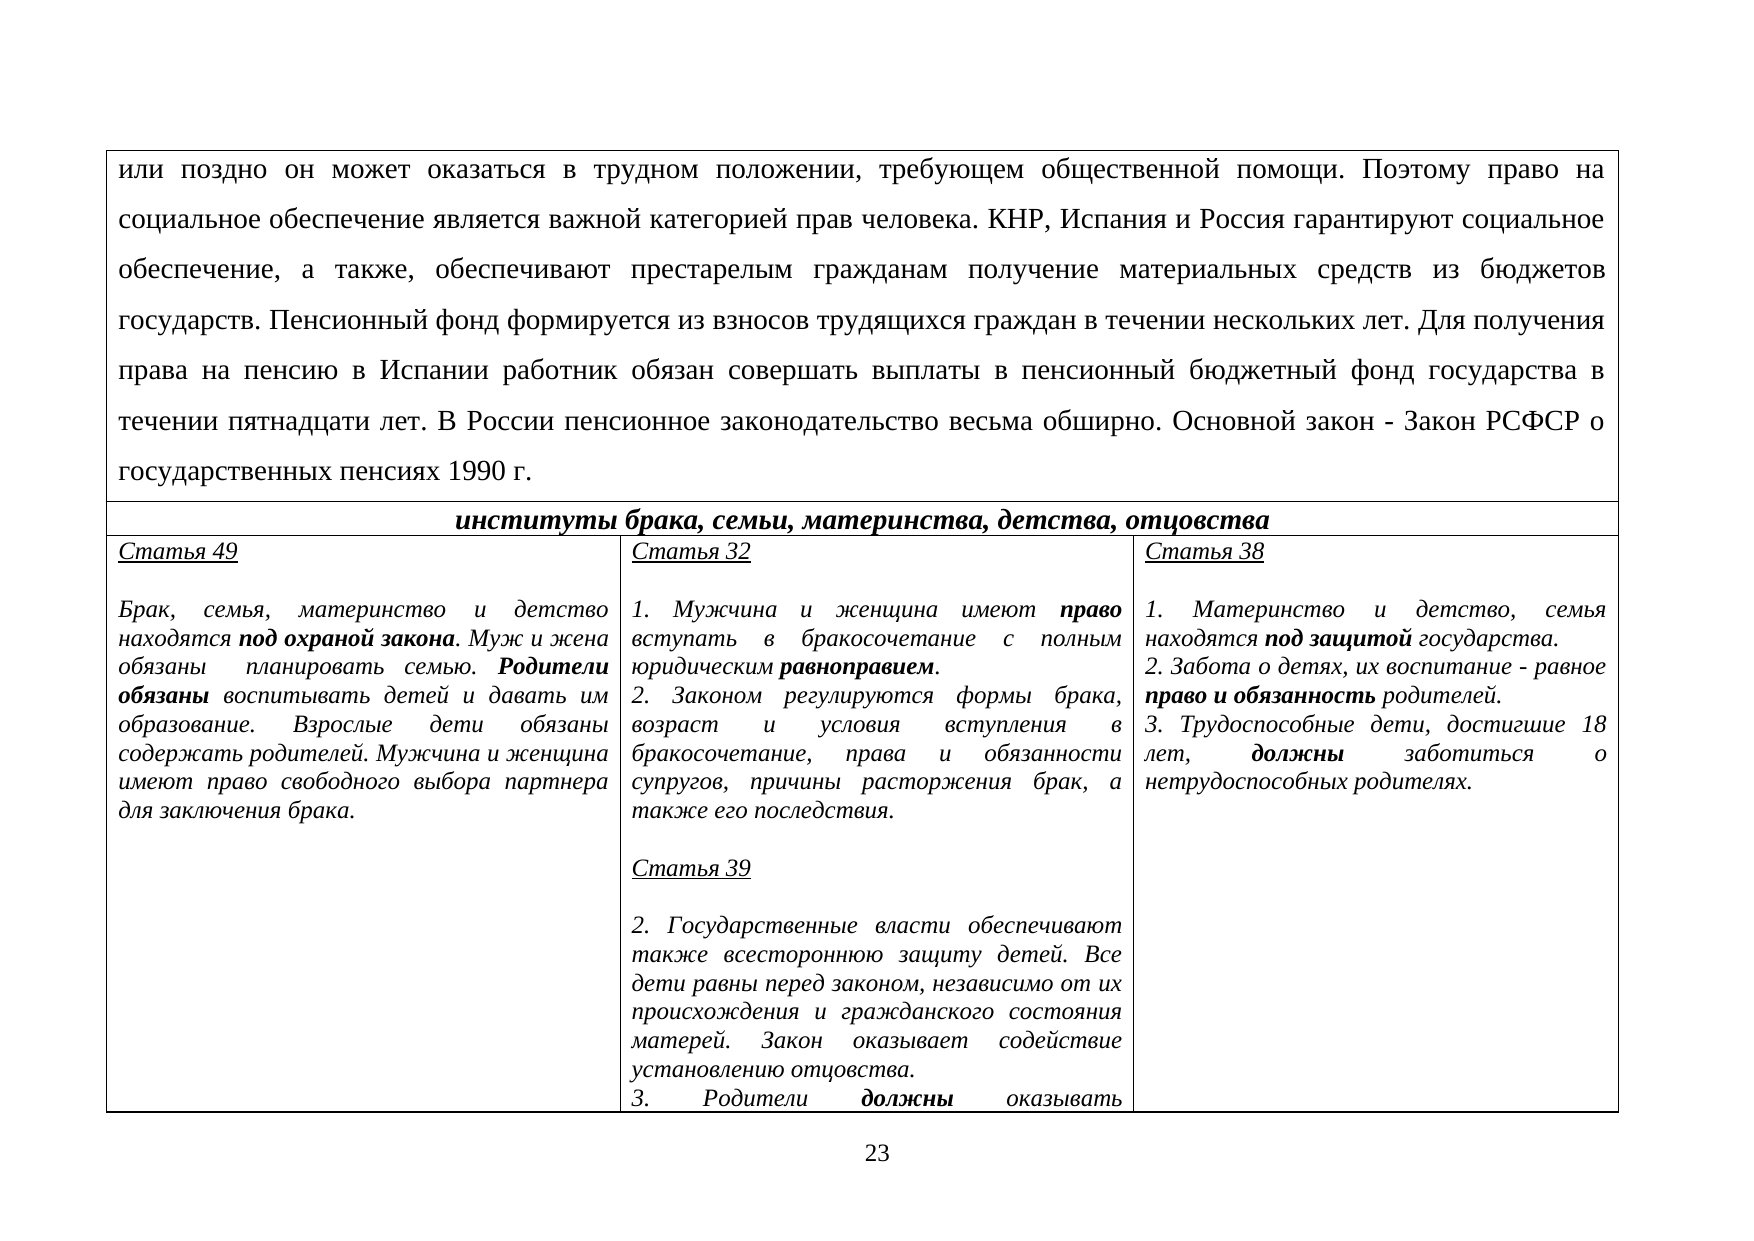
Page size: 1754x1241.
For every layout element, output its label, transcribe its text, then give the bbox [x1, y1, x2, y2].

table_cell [107, 536, 620, 1111]
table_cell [621, 536, 1133, 1111]
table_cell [1134, 536, 1618, 1111]
table_cell институты брака, семьи, материнства, детства, отцовства [107, 502, 1618, 535]
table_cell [107, 151, 1618, 501]
